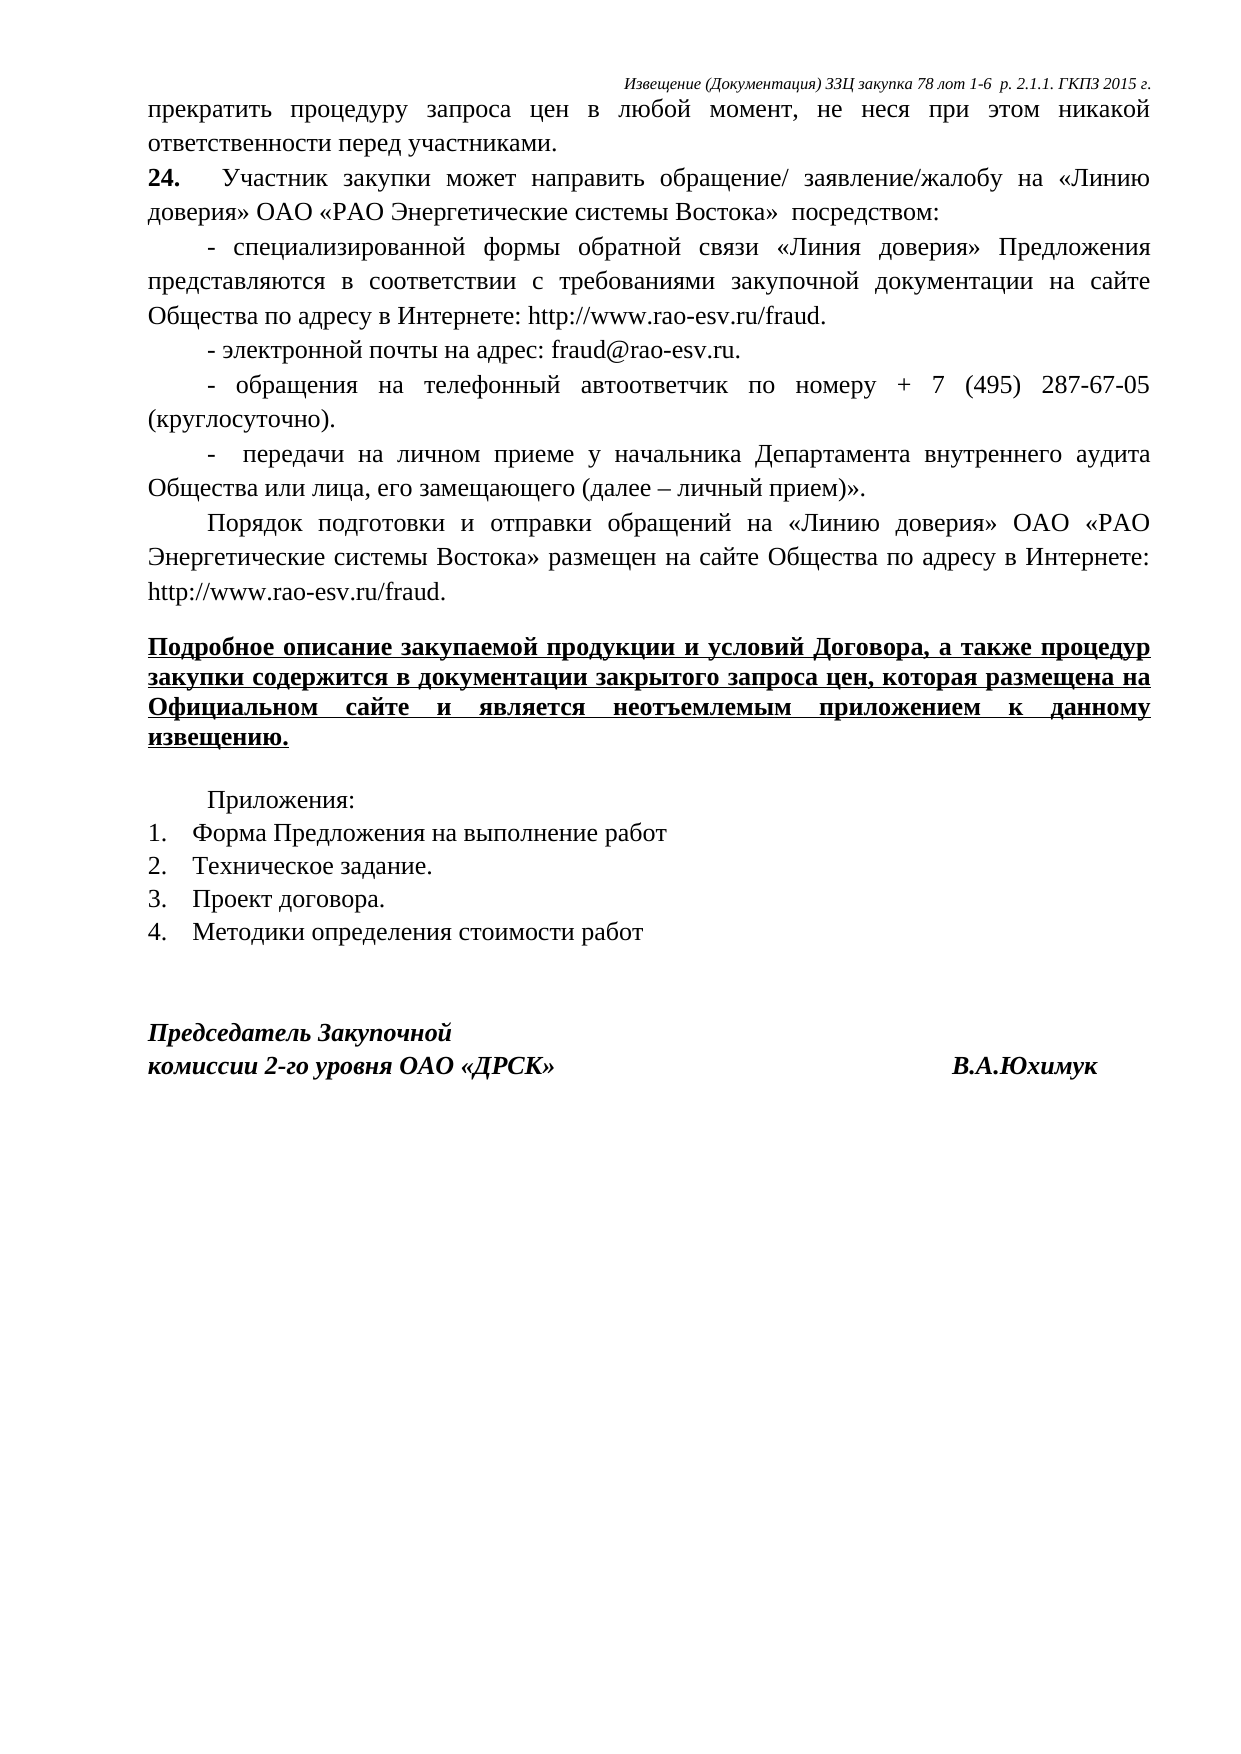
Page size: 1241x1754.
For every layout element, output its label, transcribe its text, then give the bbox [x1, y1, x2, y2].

list Техническое задание. [148, 850, 1152, 880]
list - передачи на личном приеме у начальника Департамента внутреннего аудита Общества или лица, его замещающего (далее – личный прием)». [148, 438, 1152, 502]
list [148, 93, 1152, 157]
list - обращения на телефонный автоответчик по номеру + 7 (495) 287-67-05 (круглосуточно). [148, 369, 1152, 433]
list Участник закупки может направить обращение/ заявление/жалобу на «Линию доверия» ОАО «РАО Энергетические системы Востока» посредством: [148, 162, 1152, 226]
list - электронной почты на адрес: fraud@rao-esv.ru. [148, 334, 1152, 364]
text Приложения: [148, 784, 1152, 814]
list Проект договора. [148, 883, 1152, 913]
text комиссии 2-го уровня ОАО «ДРСК» В.А.Юхимук [148, 1050, 1152, 1080]
list Методики определения стоимости работ [148, 916, 1152, 946]
list - специализированной формы обратной связи «Линия доверия» Предложения представляются в соответствии с требованиями закупочной документации на сайте Общества по адресу в Интернете: http://www.rao-esv.ru/fraud. [148, 231, 1152, 330]
list Порядок подготовки и отправки обращений на «Линию доверия» ОАО «РАО Энергетические системы Востока» размещен на сайте Общества по адресу в Интернете: http://www.rao-esv.ru/fraud. [148, 507, 1152, 606]
text Подробное описание закупаемой продукции и условий Договора, а также процедур закупки содержится в документации закрытого запроса цен, которая размещена на Официальном сайте и является неотъемлемым приложением к данному извещению. [148, 631, 1152, 751]
text Председатель Закупочной [148, 1017, 1152, 1047]
list Форма Предложения на выполнение работ [148, 817, 1152, 847]
